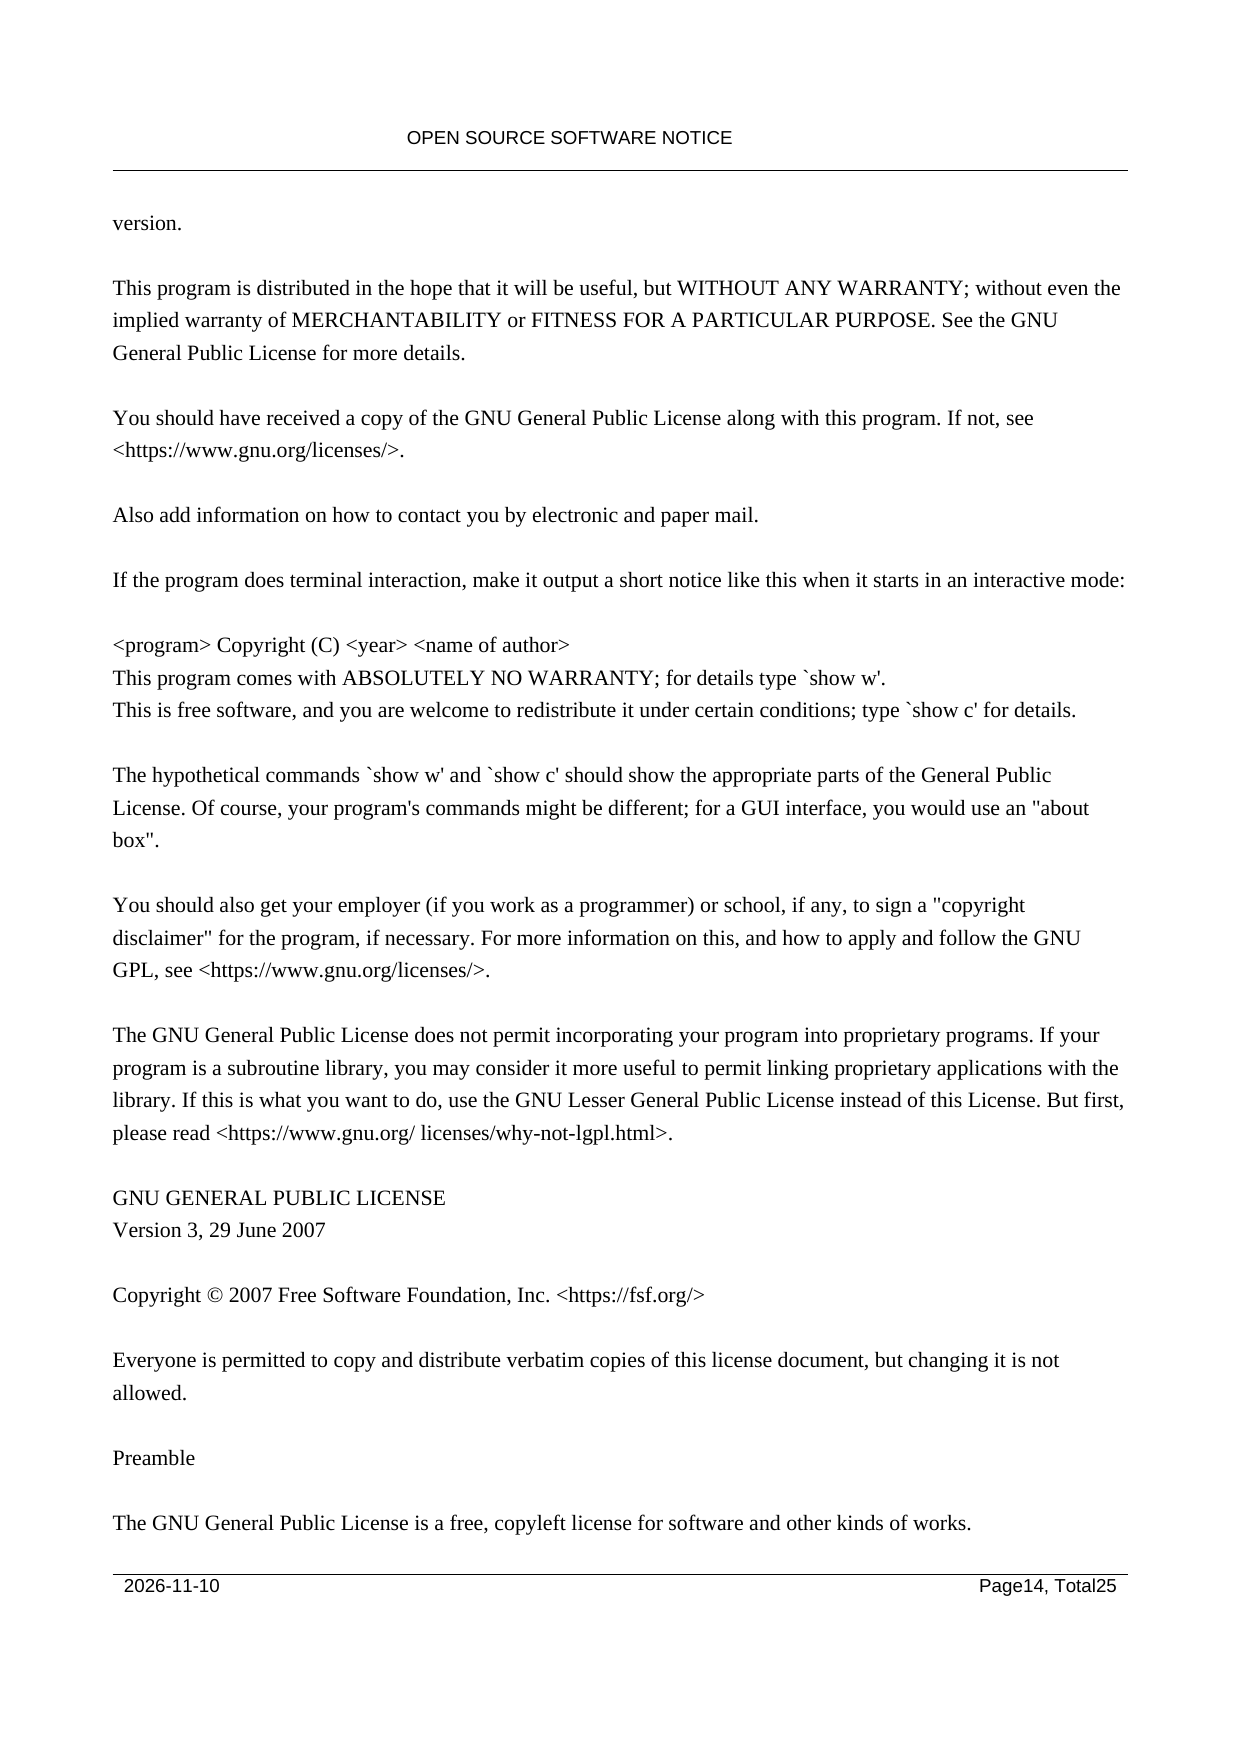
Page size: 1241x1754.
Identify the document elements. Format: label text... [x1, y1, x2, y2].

text Also add information on how to contact you by electronic and paper mail. [112, 499, 1128, 531]
text You should also get your employer (if you work as a programmer) or school, if any, to sign a "copyright disclaimer" for the program, if necessary. For more information on this, and how to apply and follow the GNU GPL, see <https://www.gnu.org/licenses/>. [112, 889, 1128, 986]
text If the program does terminal interaction, make it output a short notice like this when it starts in an interactive mode: [112, 564, 1128, 596]
text The GNU General Public License does not permit incorporating your program into proprietary programs. If your program is a subroutine library, you may consider it more useful to permit linking proprietary applications with the library. If this is what you want to do, use the GNU Lesser General Public License instead of this License. But first, please read <https://www.gnu.org/ licenses/why-not-lgpl.html>. GNU GENERAL PUBLIC LICENSE [112, 1019, 1128, 1214]
text This program comes with ABSOLUTELY NO WARRANTY; for details type `show w'. [112, 661, 1128, 694]
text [112, 206, 1128, 239]
text <program> Copyright (C) <year> <name of author> [112, 629, 1128, 661]
text You should have received a copy of the GNU General Public License along with this program. If not, see <https://www.gnu.org/licenses/>. [112, 401, 1128, 466]
text Copyright © 2007 Free Software Foundation, Inc. <https://fsf.org/> [112, 1279, 1128, 1311]
text The hypothetical commands `show w' and `show c' should show the appropriate parts of the General Public License. Of course, your program's commands might be different; for a GUI interface, you would use an "about box". [112, 759, 1128, 856]
text Version 3, 29 June 2007 [112, 1214, 1128, 1246]
text This is free software, and you are welcome to redistribute it under certain conditions; type `show c' for details. [112, 694, 1128, 726]
text The GNU General Public License is a free, copyleft license for software and other kinds of works. [112, 1506, 1128, 1539]
text Preamble [112, 1441, 1128, 1474]
text Everyone is permitted to copy and distribute verbatim copies of this license document, but changing it is not allowed. [112, 1344, 1128, 1409]
text This program is distributed in the hope that it will be useful, but WITHOUT ANY WARRANTY; without even the implied warranty of MERCHANTABILITY or FITNESS FOR A PARTICULAR PURPOSE. See the GNU General Public License for more details. [112, 271, 1128, 369]
